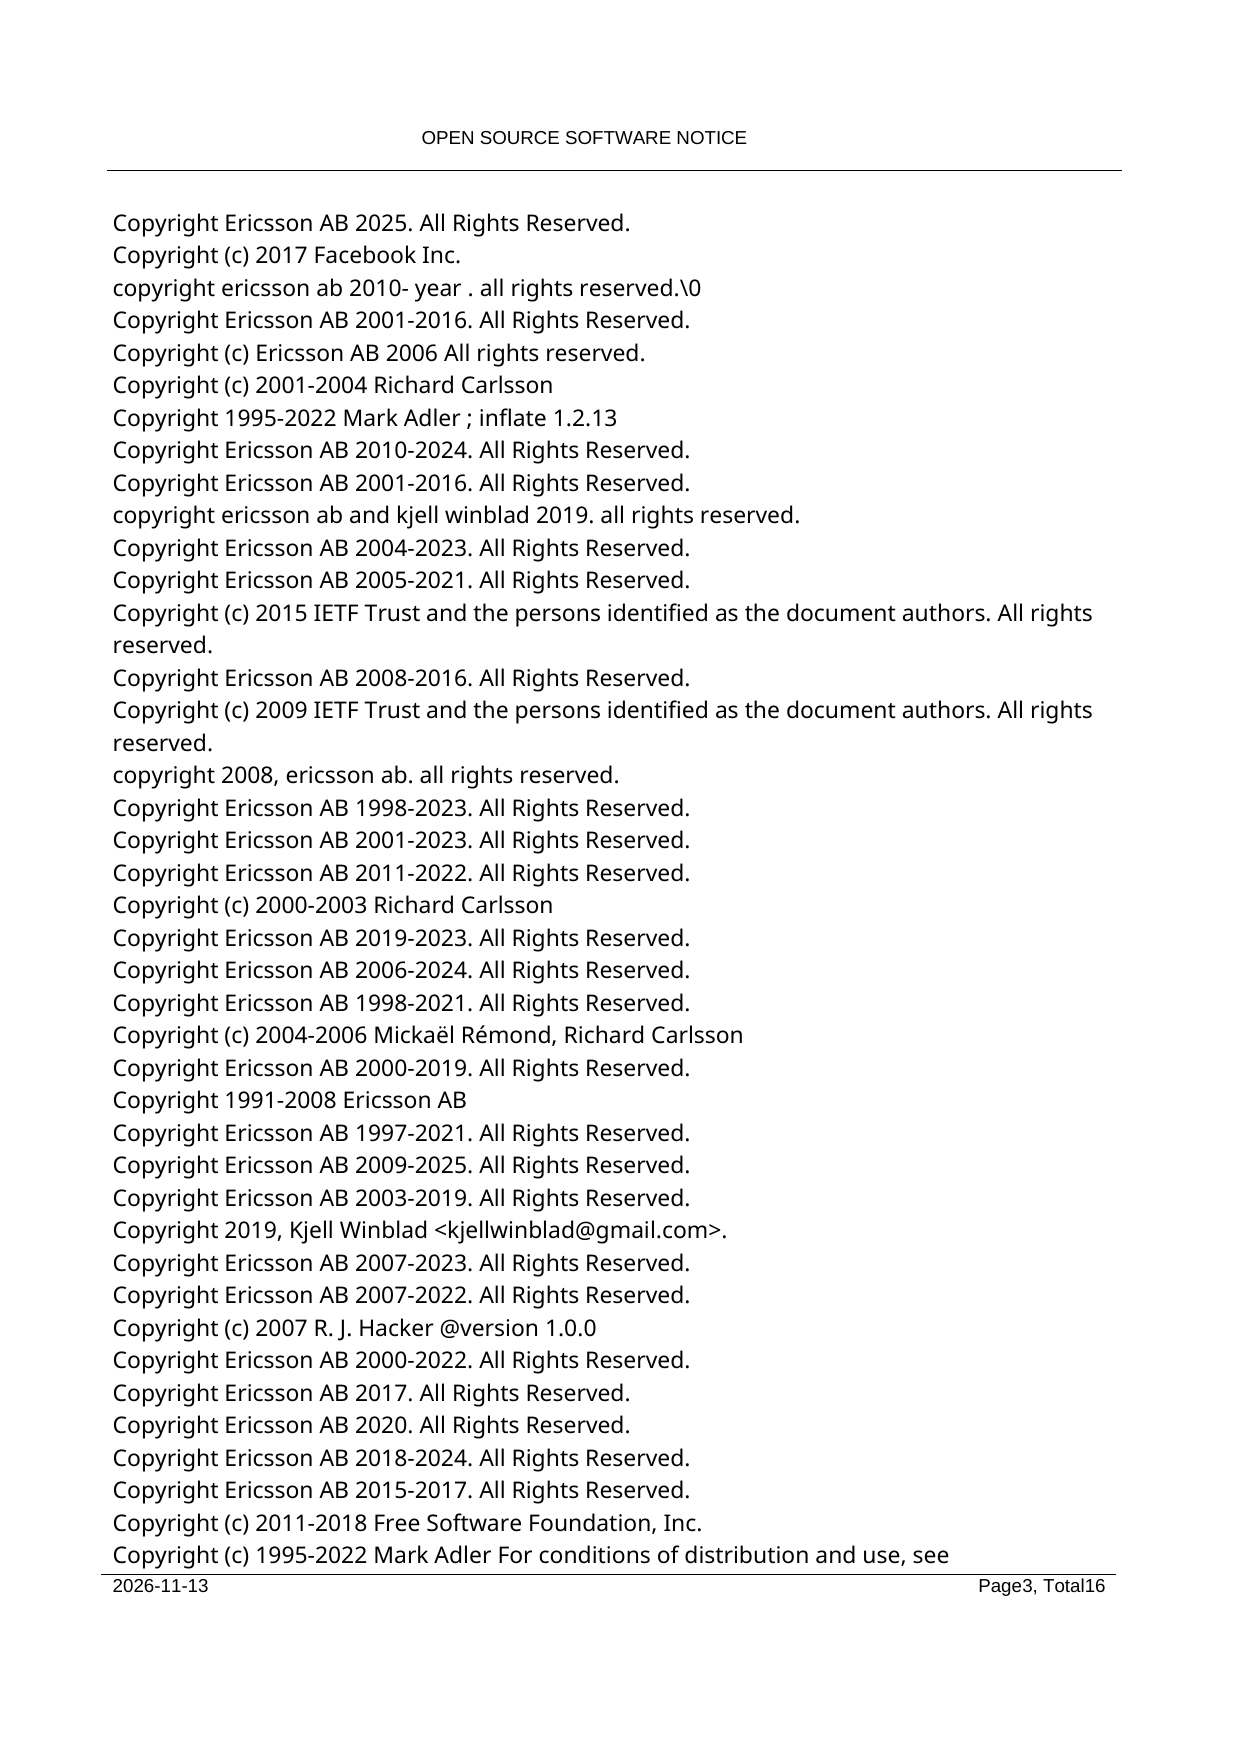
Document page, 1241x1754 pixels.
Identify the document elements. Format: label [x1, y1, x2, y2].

text [112, 206, 1128, 1571]
